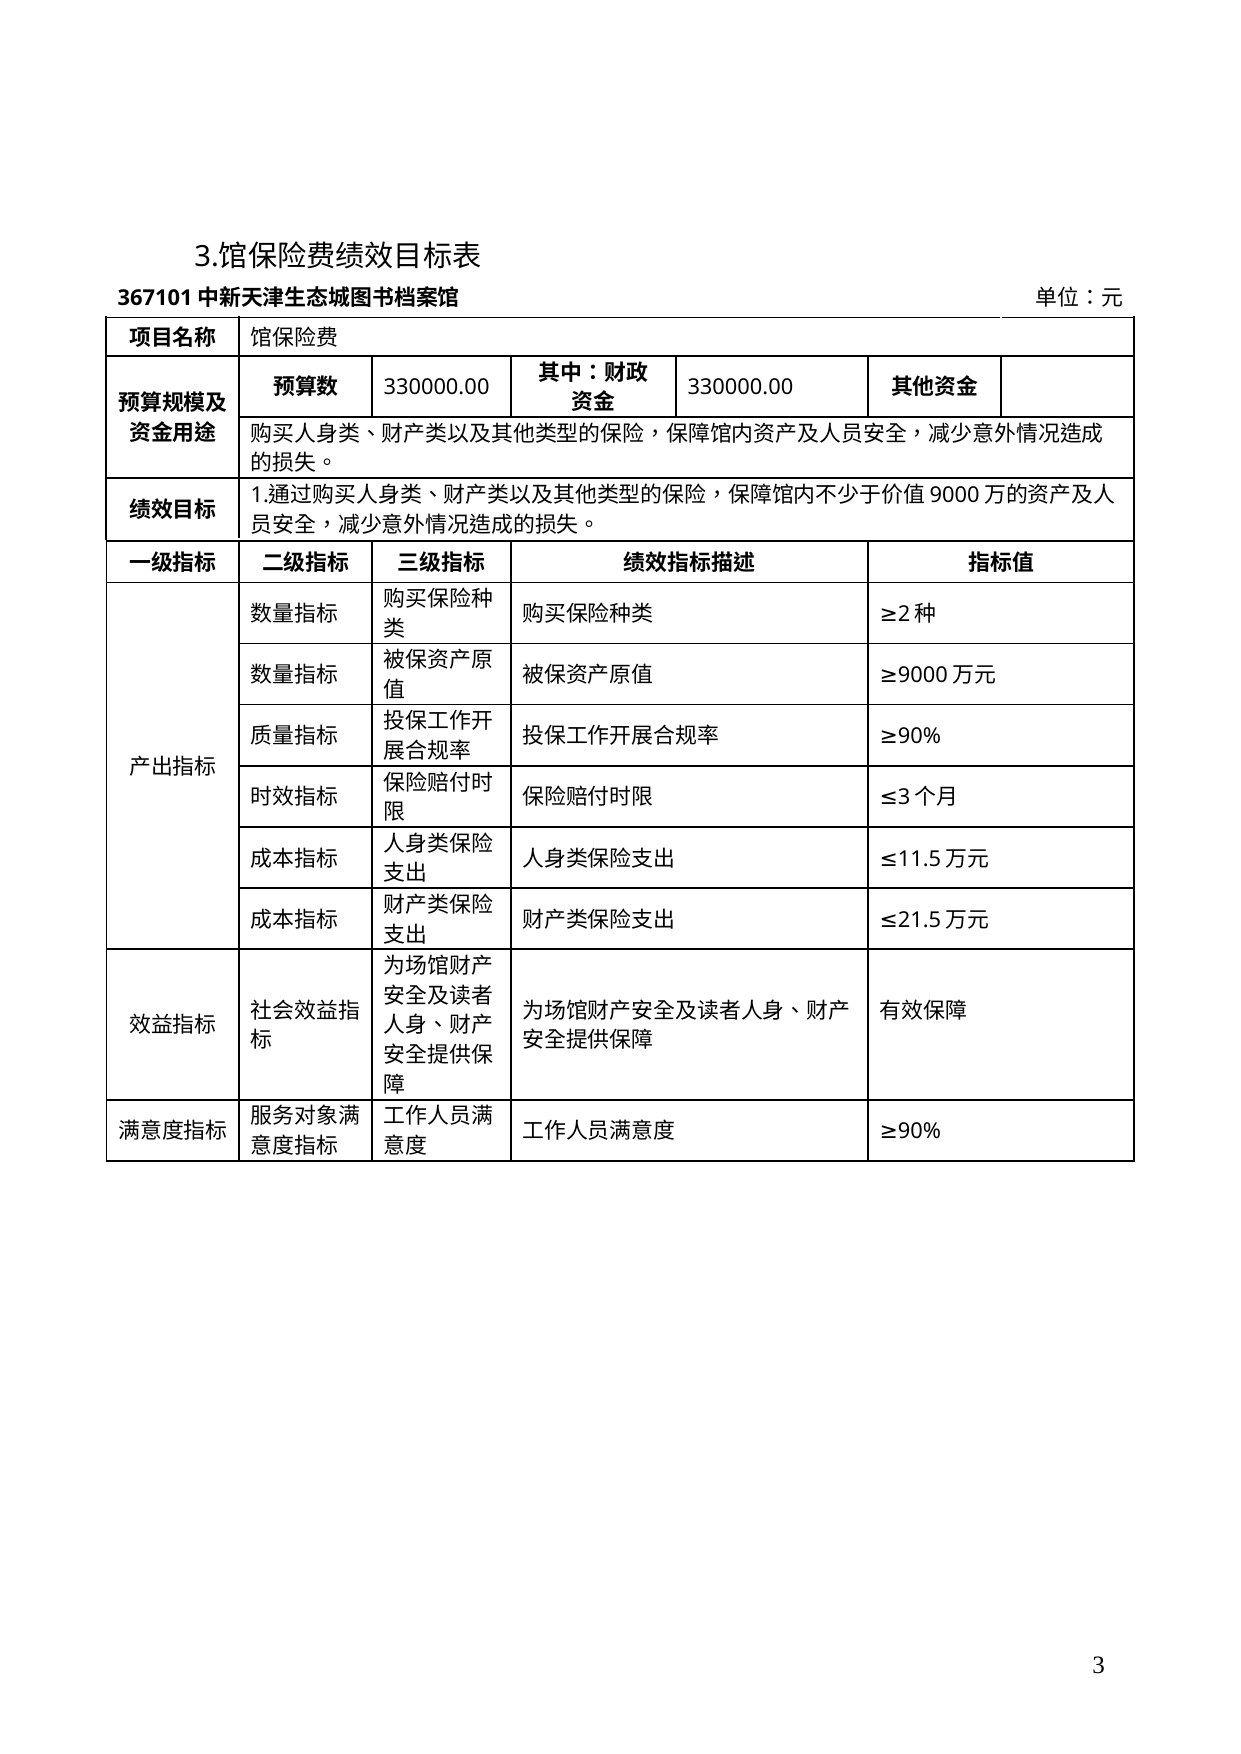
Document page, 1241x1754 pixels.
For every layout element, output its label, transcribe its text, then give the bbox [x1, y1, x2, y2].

table_cell 1.通过购买人身类、财产类以及其他类型的保险，保障馆内不少于价值9000万的资产及人员安全，减少意外情况造成的损失。 [240, 479, 1133, 538]
table_cell 为场馆财产安全及读者人身、财产安全提供保障 [512, 950, 867, 1099]
table_cell 产出指标 [107, 583, 238, 948]
table_cell ≤3个月 [869, 767, 1133, 826]
table_cell 购买人身类、财产类以及其他类型的保险，保障馆内资产及人员安全，减少意外情况造成的损失。 [240, 418, 1133, 477]
table_cell 人身类保险支出 [512, 828, 867, 887]
table_header 一级指标 [107, 542, 238, 581]
table_cell 绩效目标 [107, 479, 238, 538]
table_cell 预算规模及资金用途 [107, 357, 238, 477]
table_cell 项目名称 [107, 318, 238, 355]
table_cell 购买保险种类 [373, 583, 510, 643]
table_cell 保险赔付时限 [512, 767, 867, 826]
table_cell 数量指标 [240, 583, 371, 643]
table_cell 被保资产原值 [512, 644, 867, 704]
table_cell 其他资金 [869, 357, 1000, 416]
table_header 二级指标 [240, 542, 371, 581]
table_cell ≥2种 [869, 583, 1133, 643]
table_cell 成本指标 [240, 828, 371, 887]
table_cell 成本指标 [240, 889, 371, 948]
table_cell 效益指标 [107, 950, 238, 1099]
table_cell ≥9000万元 [869, 644, 1133, 704]
table_cell [1002, 357, 1133, 416]
table_cell 其中：财政 资金 [512, 357, 675, 416]
table_cell 预算数 [240, 357, 371, 416]
table_cell ≥90% [869, 705, 1133, 765]
table_cell 工作人员满意度 [373, 1101, 510, 1160]
table_cell 购买保险种类 [512, 583, 867, 643]
table_cell 投保工作开展合规率 [373, 705, 510, 765]
table_cell 时效指标 [240, 767, 371, 826]
table_cell 330000.00 [677, 357, 867, 416]
table_header 指标值 [869, 542, 1133, 581]
table_cell 馆保险费 [240, 318, 1133, 355]
table_cell 财产类保险支出 [373, 889, 510, 948]
table_cell 投保工作开展合规率 [512, 705, 867, 765]
table_header 单位：元 [1002, 277, 1133, 316]
table_cell 服务对象满意度指标 [240, 1101, 371, 1160]
table_cell ≥90% [869, 1101, 1133, 1160]
table_cell 数量指标 [240, 644, 371, 704]
table_header 367101中新天津生态城图书档案馆 [107, 277, 1000, 316]
table_cell 社会效益指标 [240, 950, 371, 1099]
table_cell ≤21.5万元 [869, 889, 1133, 948]
table_cell 330000.00 [373, 357, 510, 416]
table_cell ≤11.5万元 [869, 828, 1133, 887]
table_cell 有效保障 [869, 950, 1133, 1099]
table_cell 工作人员满意度 [512, 1101, 867, 1160]
table_cell 被保资产原值 [373, 644, 510, 704]
table_header 三级指标 [373, 542, 510, 581]
table_cell 人身类保险支出 [373, 828, 510, 887]
table_cell 质量指标 [240, 705, 371, 765]
text 3.馆保险费绩效目标表 [136, 235, 1104, 275]
table_header 绩效指标描述 [512, 542, 867, 581]
table_cell 满意度指标 [107, 1101, 238, 1160]
table_cell 财产类保险支出 [512, 889, 867, 948]
table_cell 保险赔付时限 [373, 767, 510, 826]
table_cell 为场馆财产安全及读者人身、财产安全提供保障 [373, 950, 510, 1099]
